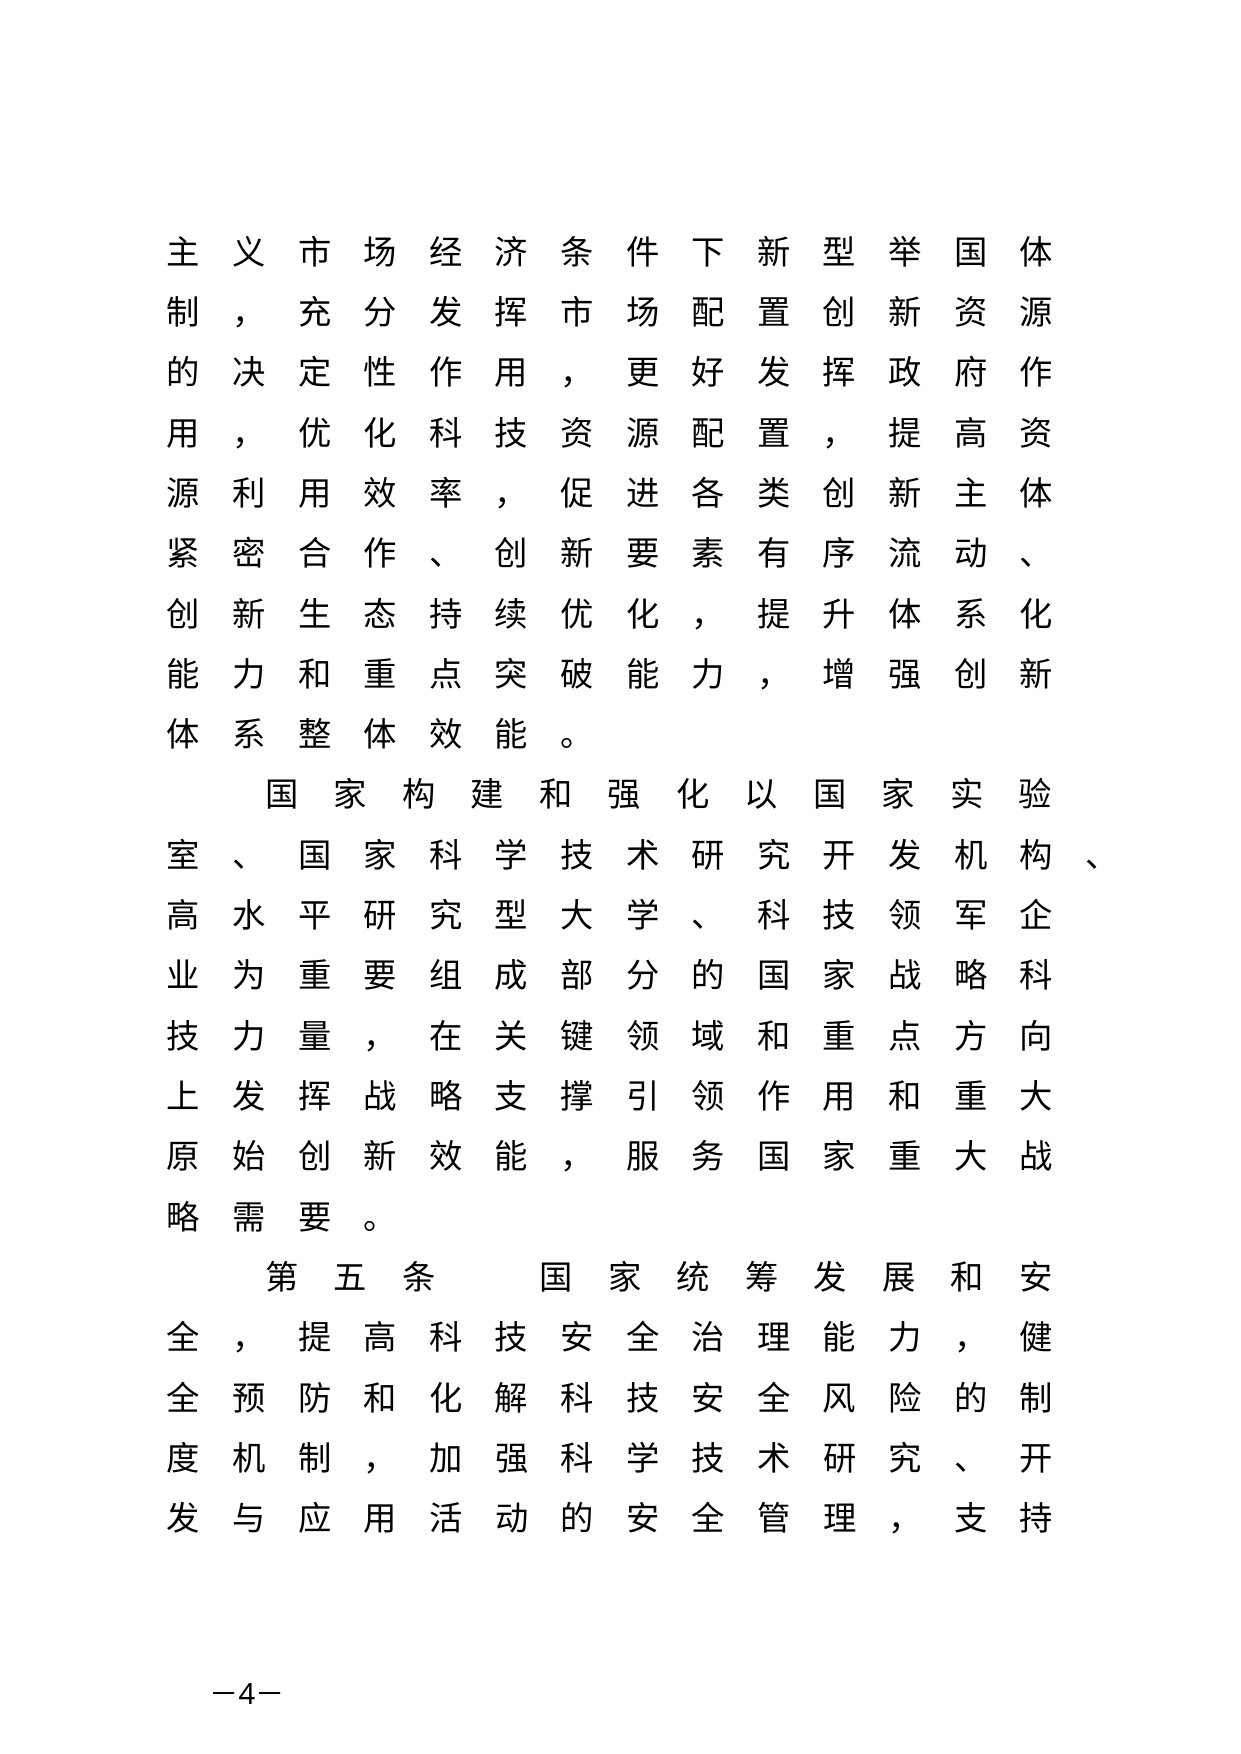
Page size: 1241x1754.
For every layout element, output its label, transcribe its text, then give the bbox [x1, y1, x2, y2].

text 国家构建和强化以国家实验室、国家科学技术研究开发机构、高水平研究型大学、科技领军企业为重要组成部分的国家战略科技力量，在关键领域和重点方向上发挥战略支撑引领作用和重大原始创新效能，服务国家重大战略需要。 [167, 762, 1085, 1245]
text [167, 219, 1085, 762]
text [167, 1245, 1085, 1546]
